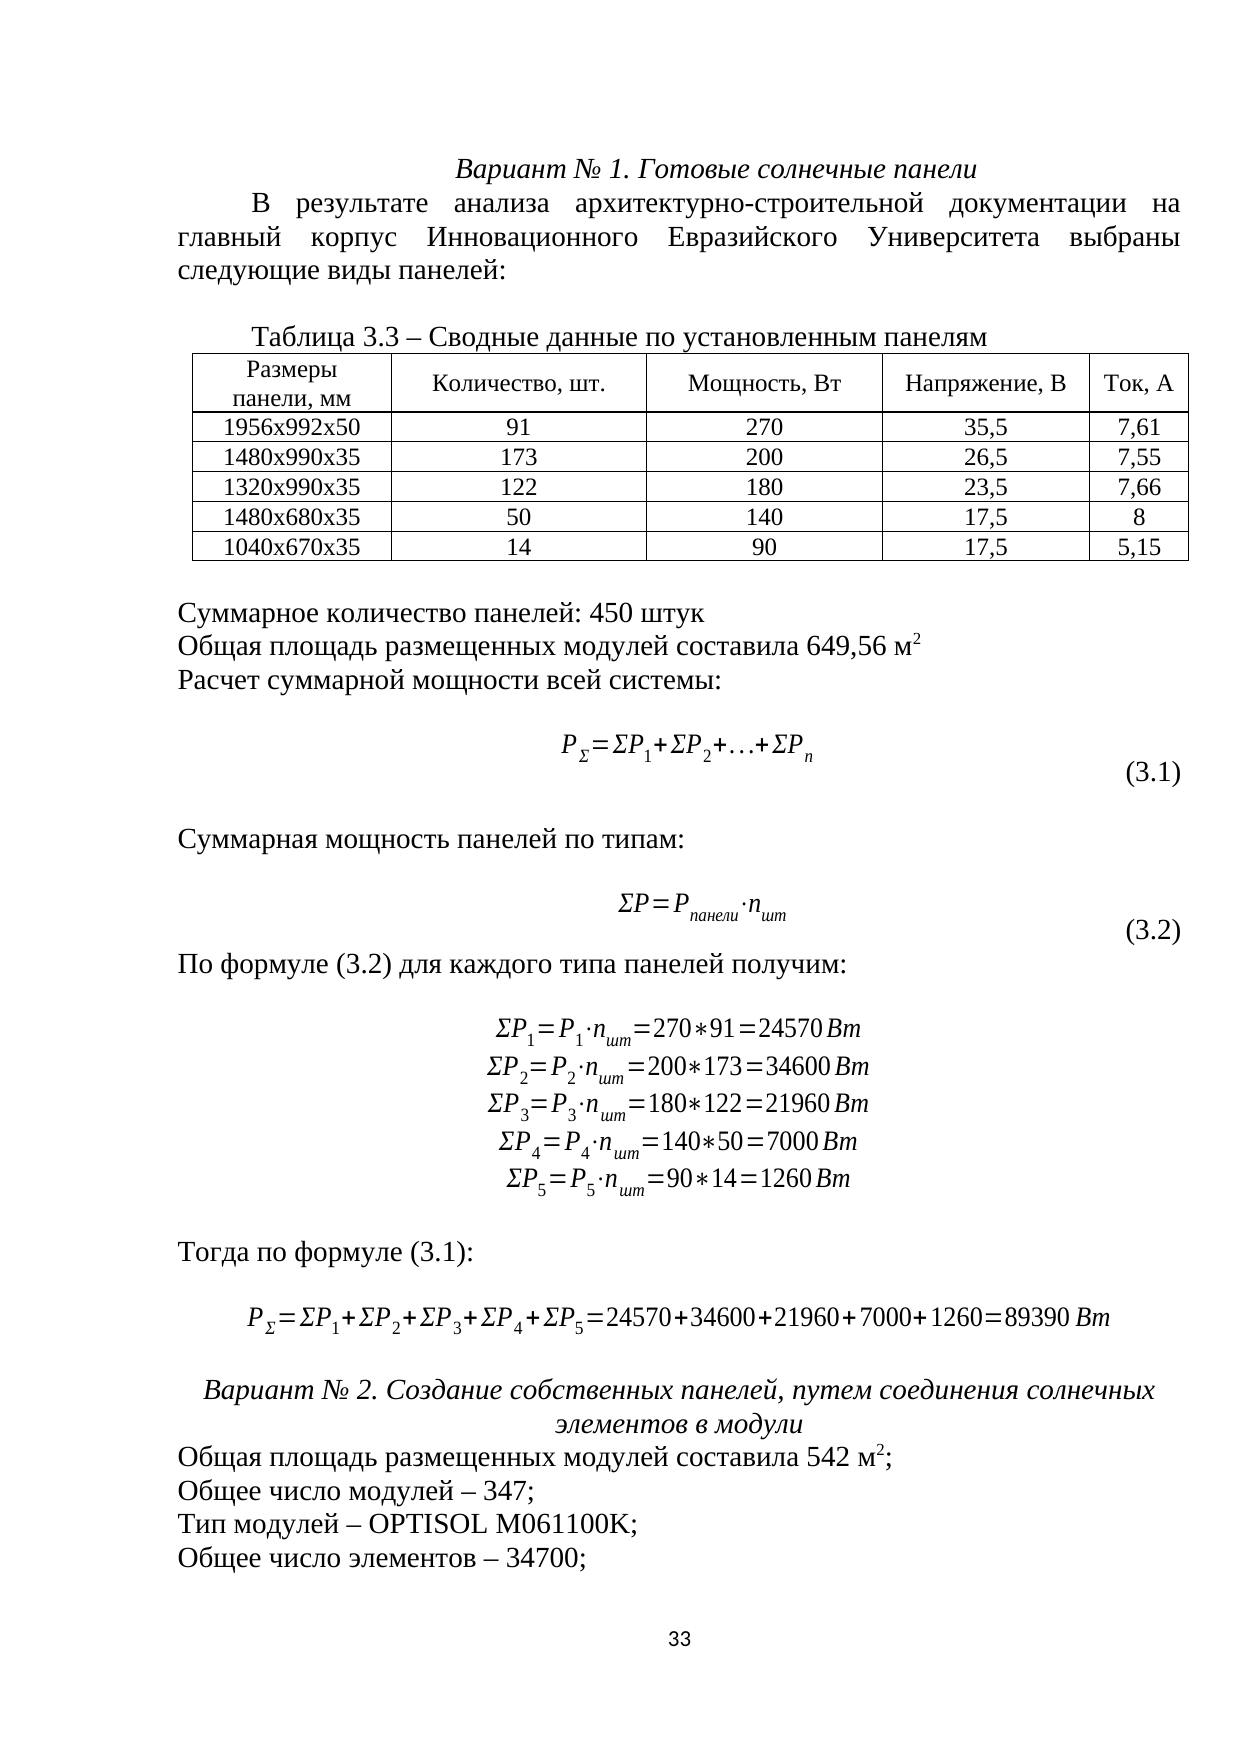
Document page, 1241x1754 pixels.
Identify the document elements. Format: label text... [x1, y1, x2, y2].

text Вариант № 1. Готовые солнечные панели [177, 152, 1181, 185]
table_header Ток, А [1090, 354, 1188, 411]
table_cell 200 [647, 442, 882, 471]
text Общая площадь размещенных модулей составила 649,56 м2 [177, 628, 1181, 662]
table_header Количество, шт. [392, 354, 646, 411]
text Общее число элементов – 34700; [177, 1540, 1181, 1573]
text Суммарное количество панелей: 450 штук [177, 595, 1181, 628]
table_cell 50 [392, 502, 646, 531]
table_cell 7,61 [1090, 413, 1188, 441]
table_cell 1040х670х35 [193, 532, 391, 560]
table_cell 26,5 [883, 442, 1089, 471]
text Расчет суммарной мощности всей системы: [177, 662, 1181, 696]
text Вариант № 2. Создание собственных панелей, путем соединения солнечных элементов в модули [177, 1372, 1181, 1439]
table_header Размеры панели, мм [193, 354, 391, 411]
table_header Мощность, Вт [647, 354, 882, 411]
table_cell 122 [392, 472, 646, 501]
table_cell 35,5 [883, 413, 1089, 441]
table_header Напряжение, В [883, 354, 1089, 411]
table_cell 23,5 [883, 472, 1089, 501]
text Общее число модулей – 347; [177, 1473, 1181, 1506]
table_cell 1480х990х35 [193, 442, 391, 471]
text По формуле (3.2) для каждого типа панелей получим: [177, 946, 1181, 979]
text Тип модулей – OPTISOL M061100K; [177, 1506, 1181, 1540]
text Тогда по формуле (3.1): [177, 1234, 1181, 1268]
table_cell 1320х990х35 [193, 472, 391, 501]
table_cell 5,15 [1090, 532, 1188, 560]
table_cell 17,5 [883, 502, 1089, 531]
table_cell 1956х992х50 [193, 413, 391, 441]
table_cell 7,55 [1090, 442, 1188, 471]
text (3.1) [177, 729, 1181, 787]
table_cell 14 [392, 532, 646, 560]
text В результате анализа архитектурно-строительной документации на главный корпус Инновационного Евразийского Университета выбраны следующие виды панелей: [177, 185, 1181, 286]
text Общая площадь размещенных модулей составила 542 м2; [177, 1439, 1181, 1473]
table_cell 7,66 [1090, 472, 1188, 501]
table_cell 270 [647, 413, 882, 441]
table_cell 8 [1090, 502, 1188, 531]
table_cell 180 [647, 472, 882, 501]
table_cell 140 [647, 502, 882, 531]
table_cell 17,5 [883, 532, 1089, 560]
text (3.2) [177, 888, 1181, 946]
table_cell 90 [647, 532, 882, 560]
table_cell 173 [392, 442, 646, 471]
table_cell 91 [392, 413, 646, 441]
table_cell 1480х680х35 [193, 502, 391, 531]
text Суммарная мощность панелей по типам: [177, 821, 1181, 854]
text Таблица 3.3 – Сводные данные по установленным панелям [177, 319, 1181, 353]
